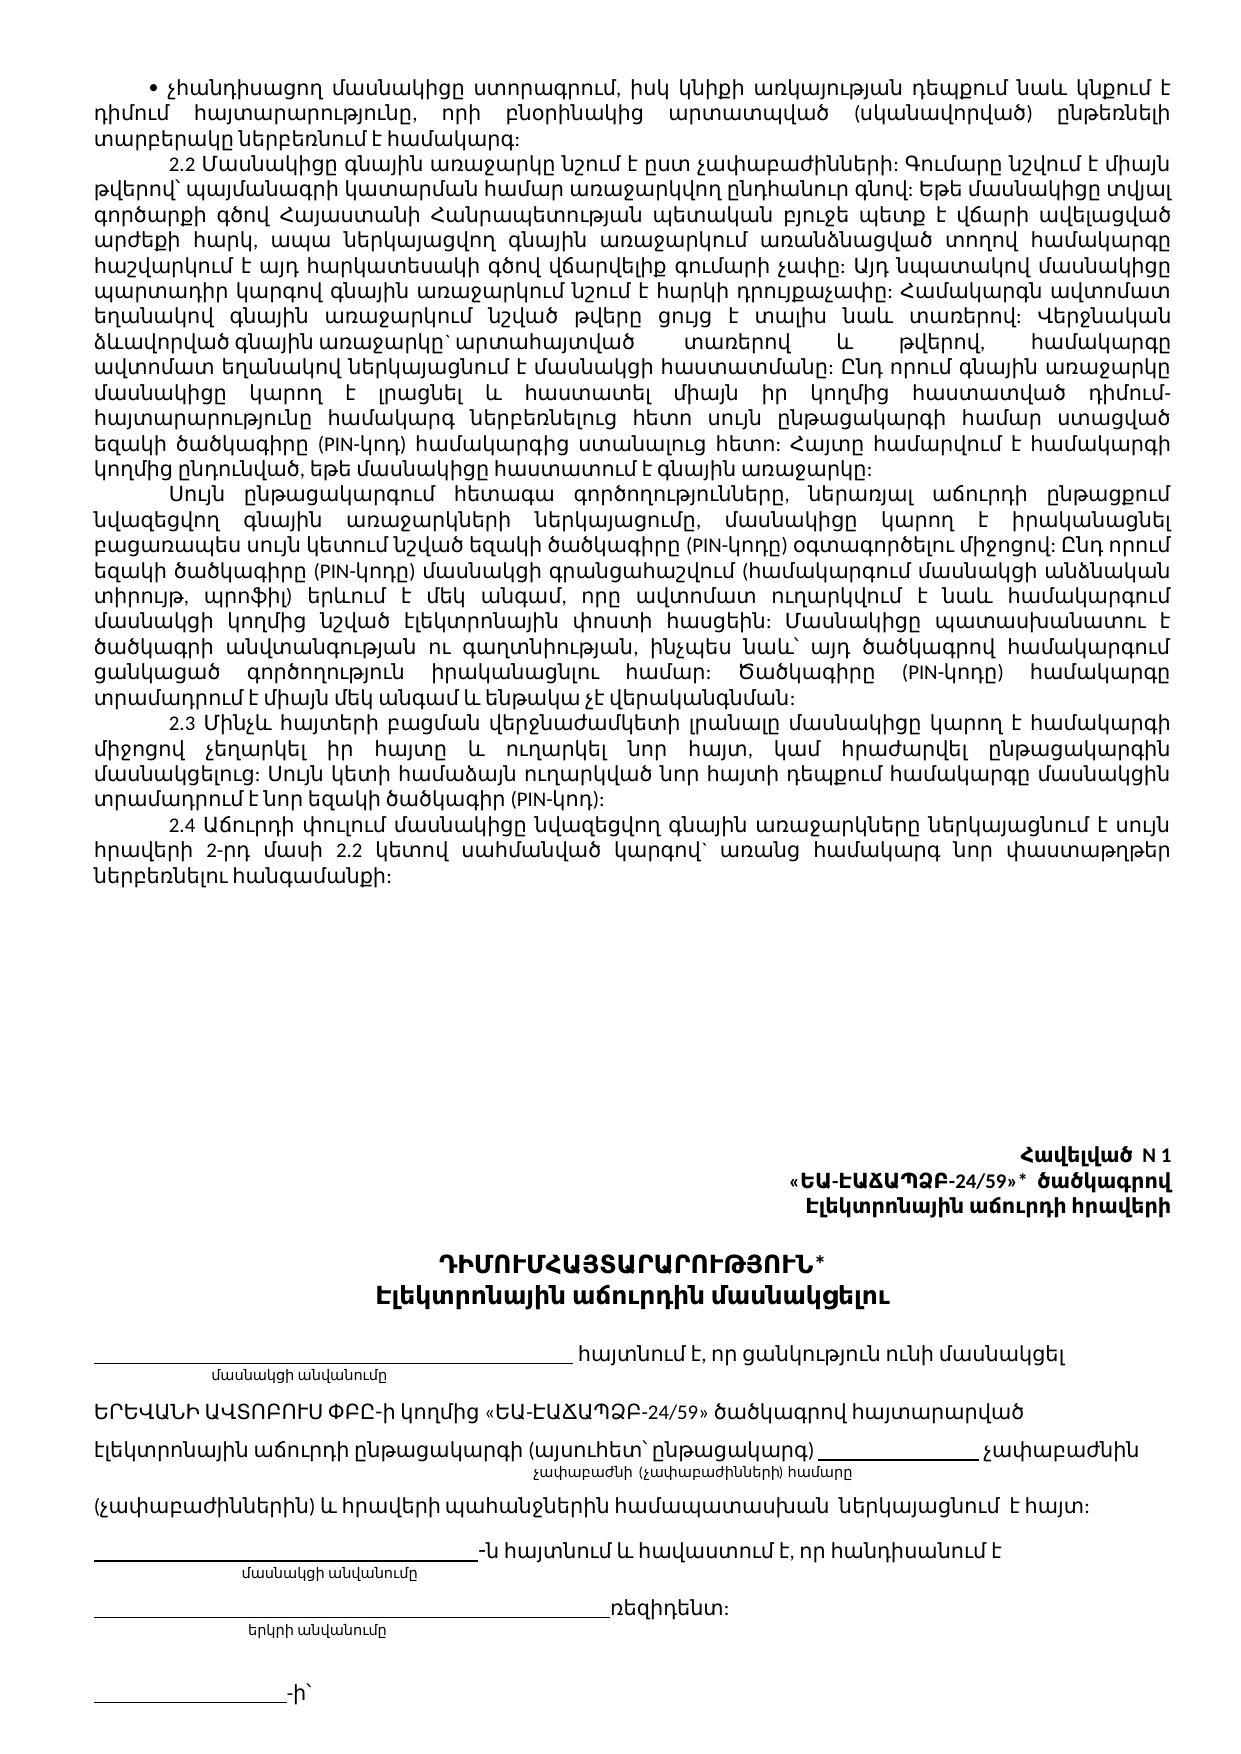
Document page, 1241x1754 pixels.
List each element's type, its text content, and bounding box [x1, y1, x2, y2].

list չհանդիսացող մասնակիցը ստորագրում, իսկ կնիքի առկայության դեպքում նաև կնքում է դիմում հայտարարությունը, որի բնօրինակից արտատպված (սկանավորված) ընթեռնելի տարբերակը ներբեռնում է համակարգ: [94, 75, 1171, 151]
text հայտնում է, որ ցանկություն ունի մասնակցել [94, 1341, 1171, 1366]
text չափաբաժնի (չափաբաժինների) համարը [94, 1463, 1171, 1493]
text երկրի անվանումը [94, 1621, 1171, 1651]
text Էլեկտրոնային աճուրդի հրավերի [94, 1193, 1171, 1219]
text էլեկտրոնային աճուրդի ընթացակարգի (այսուհետ՝ ընթացակարգ) չափաբաժնին [94, 1437, 1171, 1463]
text Սույն ընթացակարգում հետագա գործողությունները, ներառյալ աճուրդի ընթացքում նվազեցվող գնային առաջարկների ներկայացումը, մասնակիցը կարող է իրականացնել բացառապես սույն կետում նշված եզակի ծածկագիրը (PIN-կոդը) օգտագործելու միջոցով: Ընդ որում եզակի ծածկագիրը (PIN-կոդը) մասնակցի գրանցահաշվում (համակարգում մասնակցի անձնական տիրույթ, պրոֆիլ) երևում է մեկ անգամ, որը ավտոմատ ուղարկվում է նաև համակարգում մասնակցի կողմից նշված էլեկտրոնային փոստի հասցեին: Մասնակիցը պատասխանատու է ծածկագրի անվտանգության ու գաղտնիության, ինչպես նաև՝ այդ ծածկագրով համակարգում ցանկացած գործողություն իրականացնլու համար: Ծածկագիրը (PIN-կոդը) համակարգը տրամադրում է միայն մեկ անգամ և ենթակա չէ վերականգնման: [94, 482, 1171, 710]
text (չափաբաժիններին) և հրավերի պահանջներին համապատասխան ներկայացնում է հայտ: [94, 1493, 1171, 1519]
text ԵՐԵՎԱՆԻ ԱՎՏՈԲՈՒՍ ՓԲԸ-ի կողմից «ԵԱ-ԷԱՃԱՊՁԲ-24/59» ծածկագրով հայտարարված [94, 1397, 1171, 1425]
text «ԵԱ-ԷԱՃԱՊՁԲ-24/59»* ծածկագրով [94, 1168, 1171, 1193]
text 2.4 Աճուրդի փուլում մասնակիցը նվազեցվող գնային առաջարկները ներկայացնում է սույն հրավերի 2-րդ մասի 2.2 կետով սահմանված կարգով` առանց համակարգ նոր փաստաթղթեր ներբեռնելու հանգամանքի: [94, 812, 1171, 888]
text ԴԻՄՈՒՄՀԱՅՏԱՐԱՐՈՒԹՅՈՒՆ* [94, 1249, 1171, 1280]
text մասնակցի անվանումը [94, 1366, 1171, 1397]
text 2.3 Մինչև հայտերի բացման վերջնաժամկետի լրանալը մասնակիցը կարող է համակարգի միջոցով չեղարկել իր հայտը և ուղարկել նոր հայտ, կամ հրաժարվել ընթացակարգին մասնակցելուց: Սույն կետի համաձայն ուղարկված նոր հայտի դեպքում համակարգը մասնակցին տրամադրում է նոր եզակի ծածկագիր (PIN-կոդ): [94, 710, 1171, 812]
text մասնակցի անվանումը [94, 1565, 1171, 1595]
subtitle Էլեկտրոնային աճուրդին մասնակցելու [94, 1280, 1171, 1310]
text 2.2 Մասնակիցը գնային առաջարկը նշում է ըստ չափաբաժինների: Գումարը նշվում է միայն թվերով՝ պայմանագրի կատարման համար առաջարկվող ընդհանուր գնով: Եթե մասնակիցը տվյալ գործարքի գծով Հայաստանի Հանրապետության պետական բյուջե պետք է վճարի ավելացված արժեքի հարկ, ապա ներկայացվող գնային առաջարկում առանձնացված տողով համակարգը հաշվարկում է այդ հարկատեսակի գծով վճարվելիք գումարի չափը: Այդ նպատակով մասնակիցը պարտադիր կարգով գնային առաջարկում նշում է հարկի դրույքաչափը: Համակարգն ավտոմատ եղանակով գնային առաջարկում նշված թվերը ցույց է տալիս նաև տառերով: Վերջնական ձևավորված գնային առաջարկը` արտահայտված տառերով և թվերով, համակարգը ավտոմատ եղանակով ներկայացնում է մասնակցի հաստատմանը: Ընդ որում գնային առաջարկը մասնակիցը կարող է լրացնել և հաստատել միայն իր կողմից հաստատված դիմում-հայտարարությունը համակարգ ներբեռնելուց հետո սույն ընթացակարգի համար ստացված եզակի ծածկագիրը (PIN-կոդ) համակարգից ստանալուց հետո: Հայտը համարվում է համակարգի կողմից ընդունված, եթե մասնակիցը հաստատում է գնային առաջարկը: [94, 151, 1171, 482]
text ռեզիդենտ: [94, 1595, 1171, 1621]
text -ն հայտնում և հավաստում է, որ հանդիսանում է [94, 1534, 1171, 1565]
text Հավելված N 1 [94, 1142, 1171, 1168]
text -ի՝ [94, 1680, 1171, 1705]
